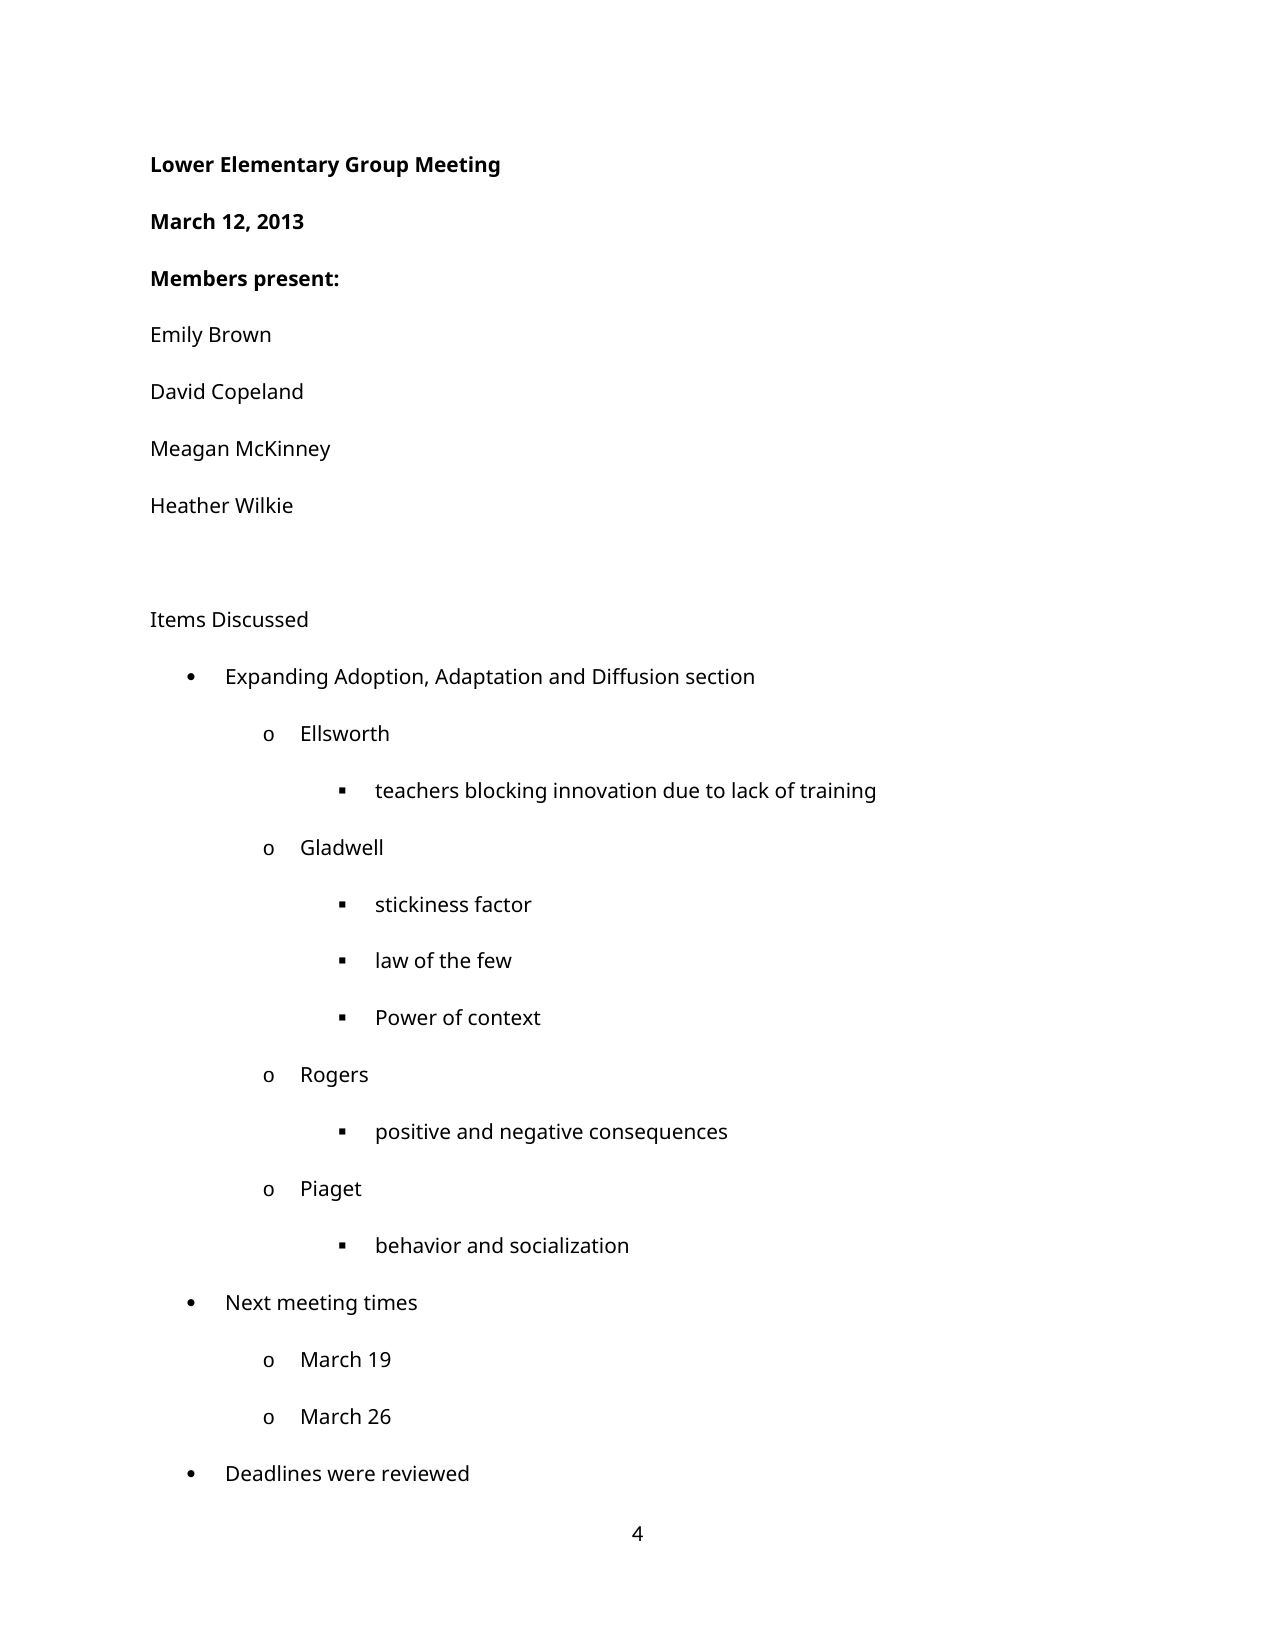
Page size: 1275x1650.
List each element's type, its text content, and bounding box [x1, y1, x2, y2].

text Emily Brown [150, 321, 1125, 349]
list positive and negative consequences [337, 1117, 1125, 1146]
text David Copeland [150, 377, 1125, 406]
text Lower Elementary Group Meeting [150, 150, 1125, 178]
text Meagan McKinney [150, 434, 1125, 463]
text Items Discussed [150, 605, 1125, 633]
list law of the few [337, 947, 1125, 975]
list behavior and socialization [337, 1231, 1125, 1260]
list teachers blocking innovation due to lack of training [337, 776, 1125, 804]
list Gladwell [262, 833, 1125, 861]
list Next meeting times [187, 1288, 1125, 1317]
list Rogers [262, 1060, 1125, 1089]
text March 12, 2013 [150, 207, 1125, 235]
text Heather Wilkie [150, 491, 1125, 520]
list stickiness factor [337, 890, 1125, 918]
list March 26 [262, 1402, 1125, 1431]
list Power of context [337, 1003, 1125, 1032]
text Members present: [150, 264, 1125, 292]
list Expanding Adoption, Adaptation and Diffusion section [187, 662, 1125, 690]
list Deadlines were reviewed [187, 1459, 1125, 1488]
list Piaget [262, 1174, 1125, 1203]
list March 19 [262, 1345, 1125, 1374]
list Ellsworth [262, 719, 1125, 747]
